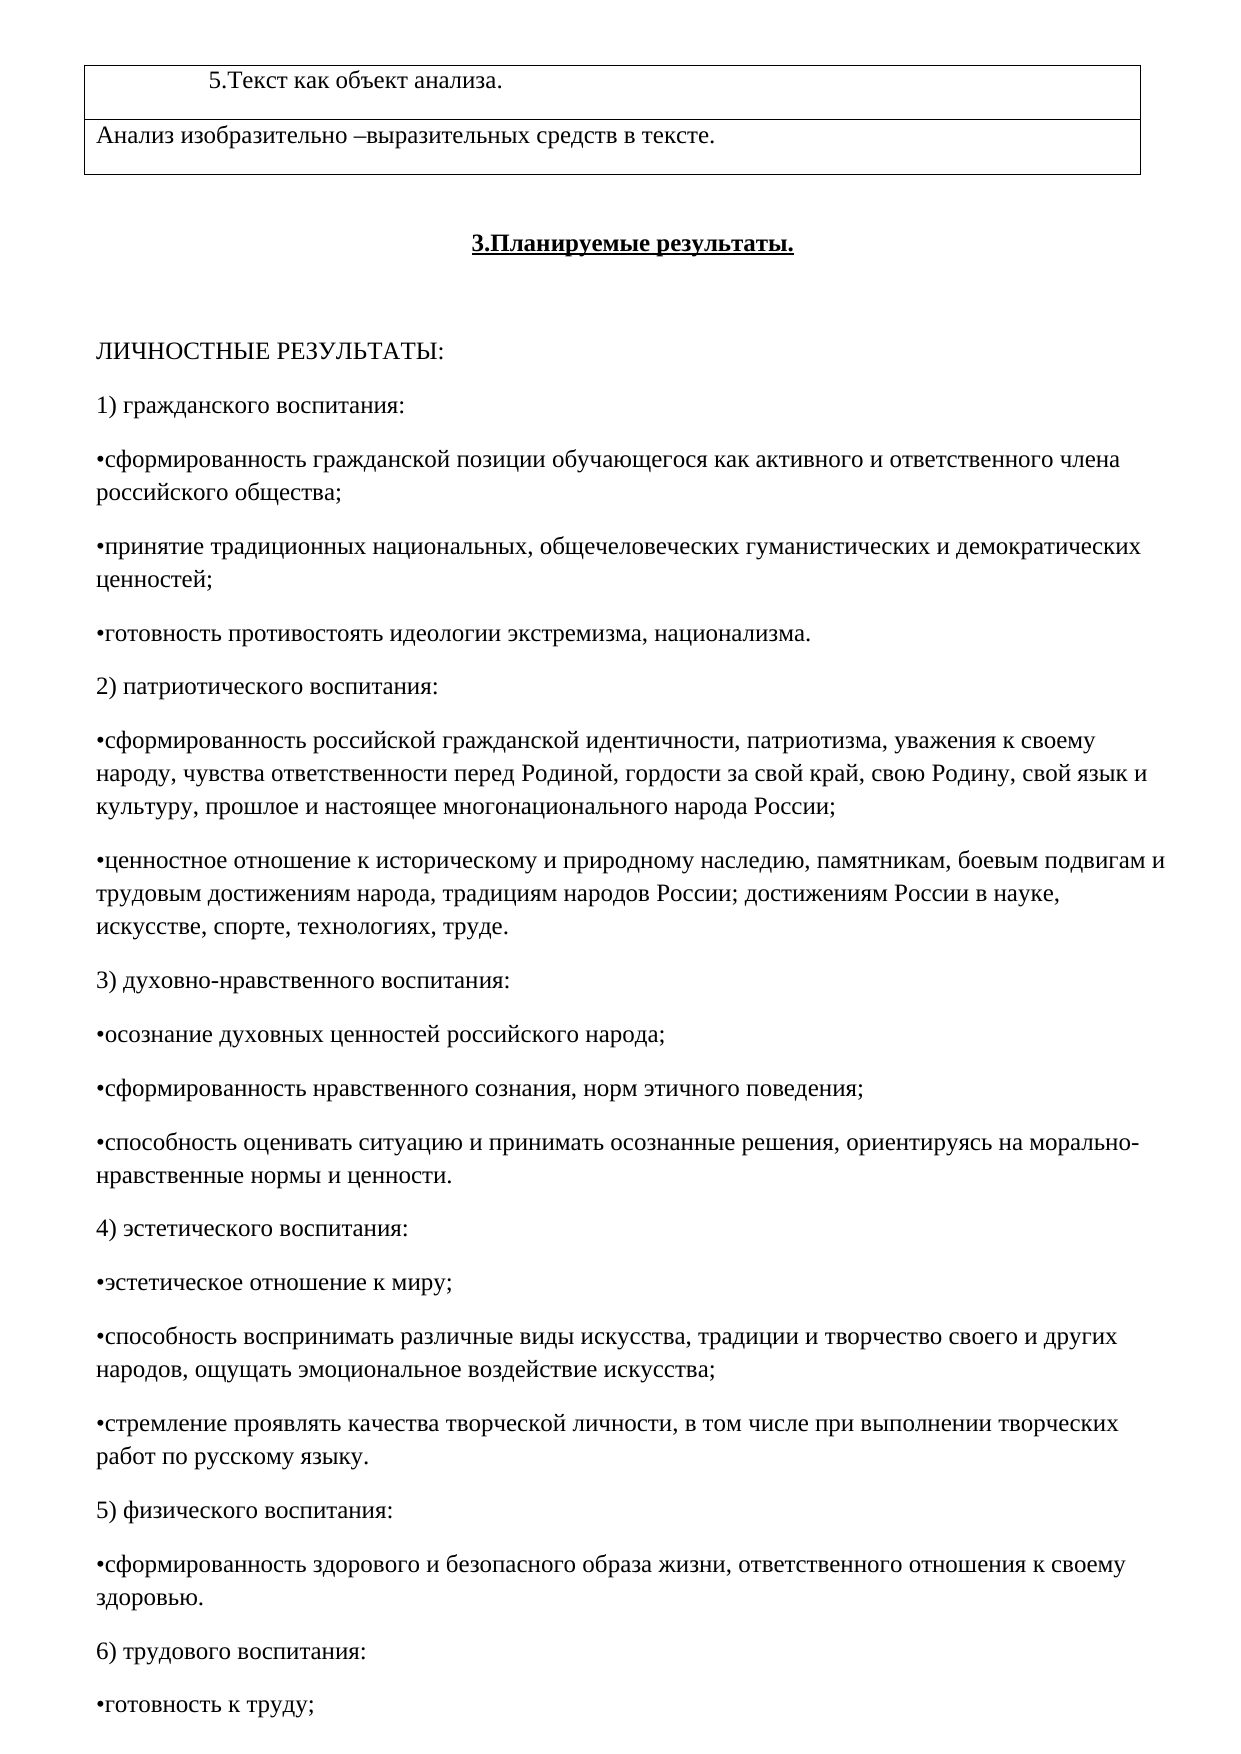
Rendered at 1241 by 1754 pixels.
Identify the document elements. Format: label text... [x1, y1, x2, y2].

text 4) эстетического воспитания: [96, 1213, 1169, 1242]
text 3.Планируемые результаты. [96, 228, 1169, 257]
text •сформированность гражданской позиции обучающегося как активного и ответственного члена российского общества; [96, 444, 1169, 506]
text •сформированность российской гражданской идентичности, патриотизма, уважения к своему народу, чувства ответственности перед Родиной, гордости за свой край, свою Родину, свой язык и культуру, прошлое и настоящее многонационального народа России; [96, 725, 1169, 820]
text •сформированность нравственного сознания, норм этичного поведения; [96, 1073, 1169, 1102]
text •готовность к труду; [96, 1689, 1169, 1718]
text •способность оценивать ситуацию и принимать осознанные решения, ориентируясь на морально-нравственные нормы и ценности. [96, 1127, 1169, 1188]
text •готовность противостоять идеологии экстремизма, национализма. [96, 618, 1169, 646]
text 5) физического воспитания: [96, 1495, 1169, 1524]
text •осознание духовных ценностей российского народа; [96, 1019, 1169, 1048]
text •ценностное отношение к историческому и природному наследию, памятникам, боевым подвигам и трудовым достижениям народа, традициям народов России; достижениям России в науке, искусстве, спорте, технологиях, труде. [96, 845, 1169, 940]
table_cell 5.Текст как объект анализа. [85, 66, 1140, 119]
text •способность воспринимать различные виды искусства, традиции и творчество своего и других народов, ощущать эмоциональное воздействие искусства; [96, 1321, 1169, 1383]
text •эстетическое отношение к миру; [96, 1267, 1169, 1296]
text •принятие традиционных национальных, общечеловеческих гуманистических и демократических ценностей; [96, 531, 1169, 592]
text 1) гражданского воспитания: [96, 390, 1169, 419]
text 6) трудового воспитания: [96, 1636, 1169, 1664]
text 2) патриотического воспитания: [96, 671, 1169, 700]
table_cell Анализ изобразительно –выразительных средств в тексте. [85, 120, 1140, 173]
text ЛИЧНОСТНЫЕ РЕЗУЛЬТАТЫ: [96, 336, 1169, 365]
text •сформированность здорового и безопасного образа жизни, ответственного отношения к своему здоровью. [96, 1549, 1169, 1611]
text •стремление проявлять качества творческой личности, в том числе при выполнении творческих работ по русскому языку. [96, 1408, 1169, 1470]
text 3) духовно-нравственного воспитания: [96, 965, 1169, 994]
